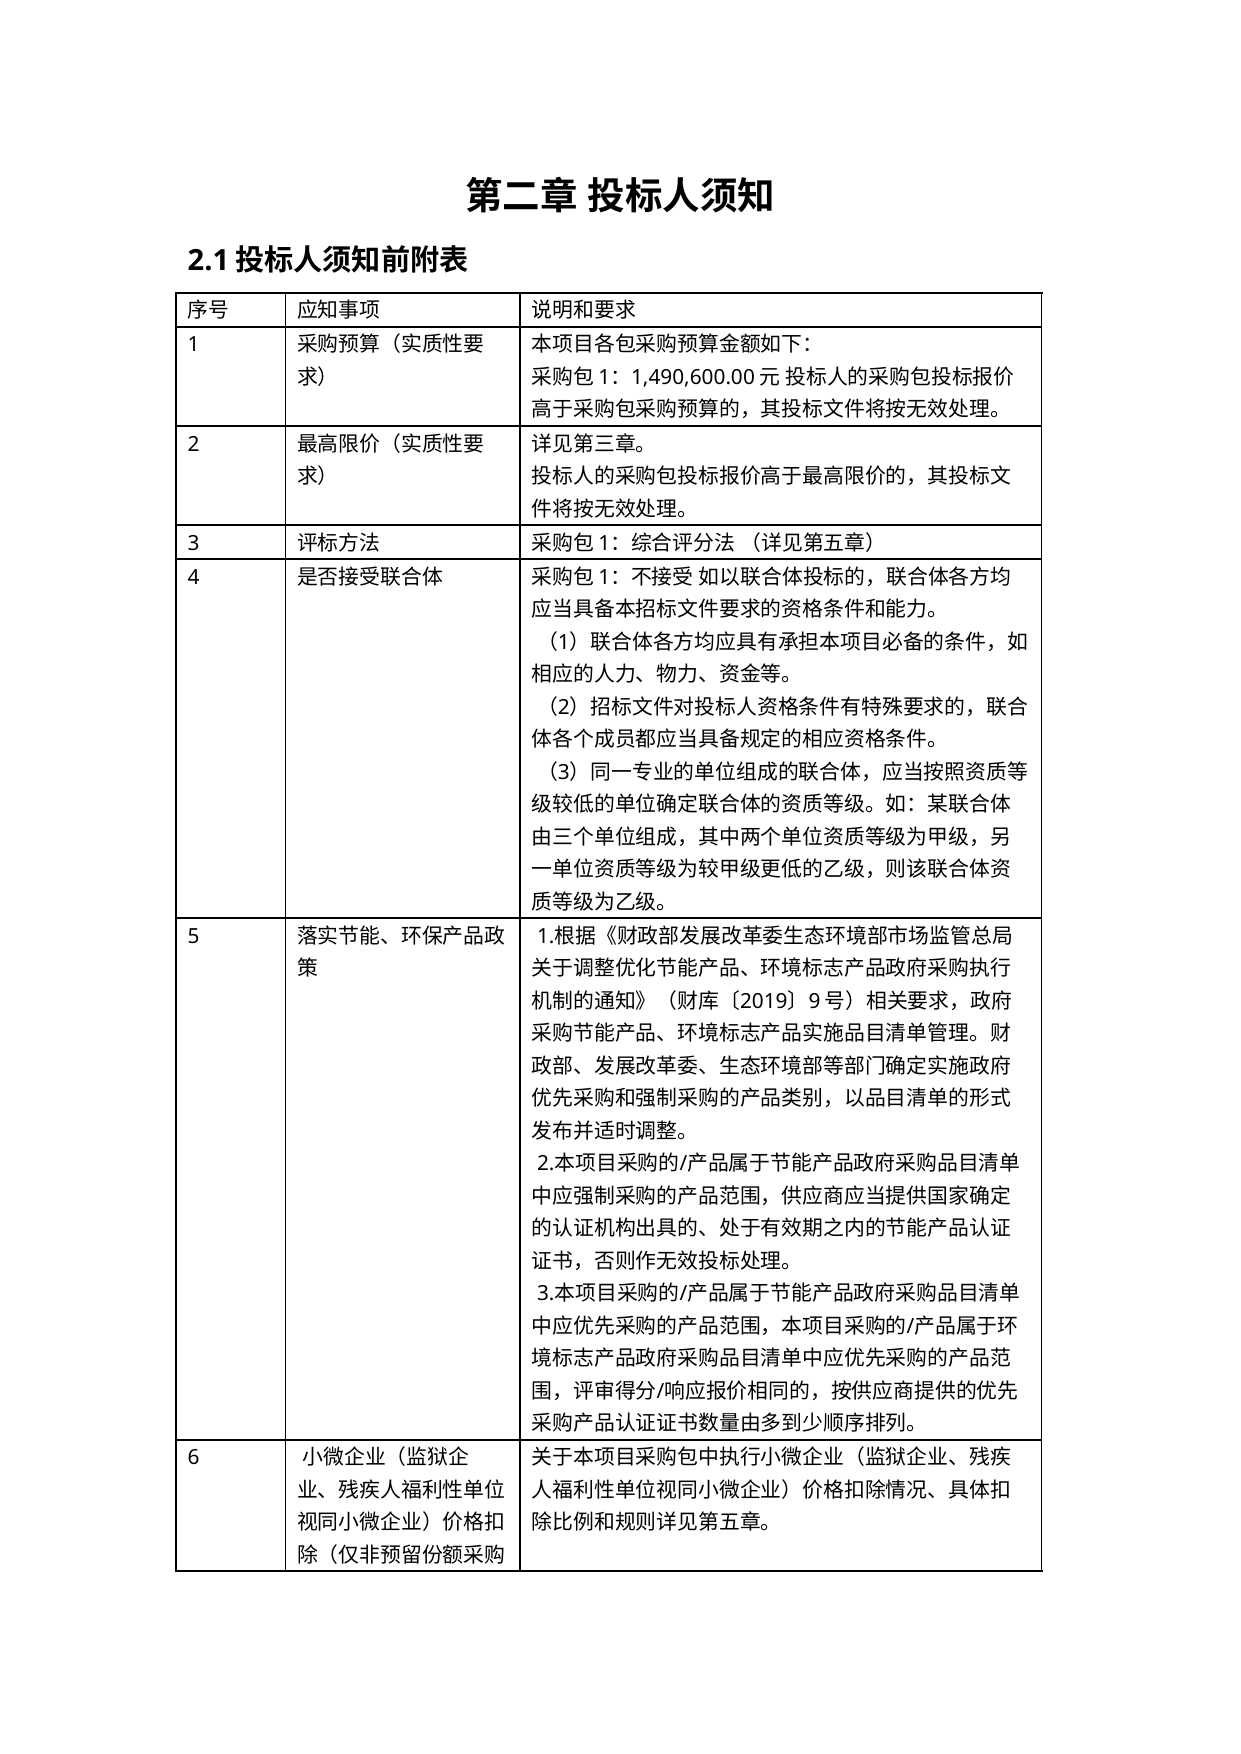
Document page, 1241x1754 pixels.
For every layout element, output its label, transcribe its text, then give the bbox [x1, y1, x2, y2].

table_cell 采购包1：不接受 如以联合体投标的，联合体各方均应当具备本招标文件要求的资格条件和能力。 （1）联合体各方均应具有承担本项目必备的条件，如相应的人力、物力、资金等。 （2）招标文件对投标人资格条件有特殊要求的，联合体各个成员都应当具备规定的相应资格条件。 （3）同一专业的单位组成的联合体，应当按照资质等级较低的单位确定联合体的资质等级。如：某联合体由三个单位组成，其中两个单位资质等级为甲级，另一单位资质等级为较甲级更低的乙级，则该联合体资质等级为乙级。 [521, 560, 1041, 917]
table_cell 详见第三章。 投标人的采购包投标报价高于最高限价的，其投标文件将按无效处理。 [521, 427, 1041, 524]
table_cell 1 [177, 328, 285, 425]
table_cell 6 [177, 1441, 285, 1570]
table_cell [521, 1441, 1041, 1570]
table_header 序号 [177, 294, 285, 326]
table_cell 采购预算（实质性要求） [286, 328, 519, 425]
text 第二章 投标人须知 [187, 162, 1053, 227]
table_cell 评标方法 [286, 526, 519, 558]
table_cell 是否接受联合体 [286, 560, 519, 917]
table_cell 2 [177, 427, 285, 524]
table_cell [286, 1441, 519, 1570]
table_cell 5 [177, 919, 285, 1439]
table_cell 本项目各包采购预算金额如下： 采购包1：1,490,600.00元 投标人的采购包投标报价高于采购包采购预算的，其投标文件将按无效处理。 [521, 328, 1041, 425]
table_cell 最高限价（实质性要求） [286, 427, 519, 524]
text 2.1投标人须知前附表 [187, 227, 1053, 292]
table_cell 4 [177, 560, 285, 917]
table_cell 落实节能、环保产品政策 [286, 919, 519, 1439]
table_cell 1.根据《财政部发展改革委生态环境部市场监管总局关于调整优化节能产品、环境标志产品政府采购执行机制的通知》（财库〔2019〕9号）相关要求，政府采购节能产品、环境标志产品实施品目清单管理。财政部、发展改革委、生态环境部等部门确定实施政府优先采购和强制采购的产品类别，以品目清单的形式发布并适时调整。 2.本项目采购的/产品属于节能产品政府采购品目清单中应强制采购的产品范围，供应商应当提供国家确定的认证机构出具的、处于有效期之内的节能产品认证证书，否则作无效投标处理。 3.本项目采购的/产品属于节能产品政府采购品目清单中应优先采购的产品范围，本项目采购的/产品属于环境标志产品政府采购品目清单中应优先采购的产品范围，评审得分/响应报价相同的，按供应商提供的优先采购产品认证证书数量由多到少顺序排列。 [521, 919, 1041, 1439]
table_cell 采购包1：综合评分法 （详见第五章） [521, 526, 1041, 558]
table_cell 3 [177, 526, 285, 558]
table_header 应知事项 [286, 294, 519, 326]
table_header 说明和要求 [521, 294, 1041, 326]
